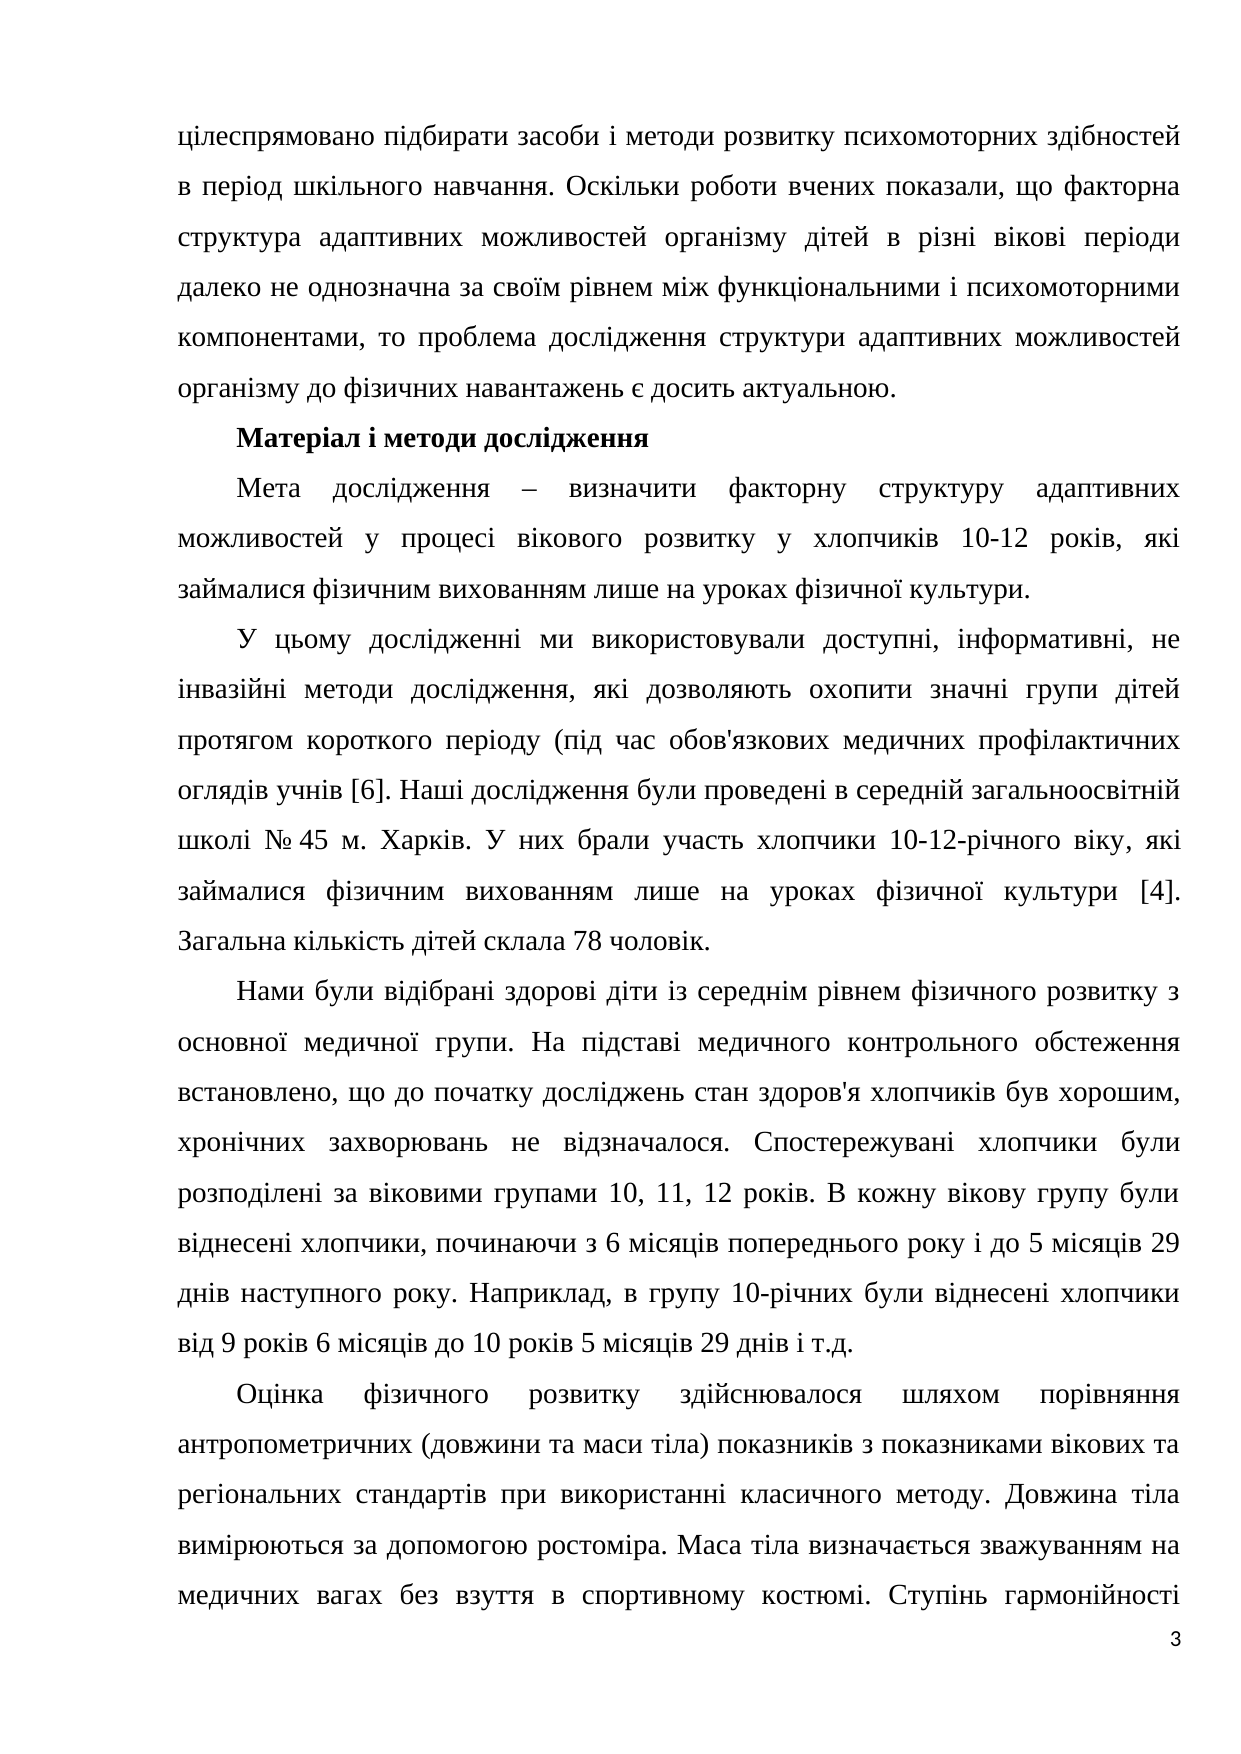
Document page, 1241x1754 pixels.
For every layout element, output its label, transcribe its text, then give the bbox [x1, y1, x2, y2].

text Нами були відібрані здорові діти із середнім рівнем фізичного розвитку з основної медичної групи. На підставі медичного контрольного обстеження встановлено, що до початку досліджень стан здоров'я хлопчиків був хорошим, хронічних захворювань не відзначалося. Спостережувані хлопчики були розподілені за віковими групами 10, 11, 12 років. В кожну вікову групу були віднесені хлопчики, починаючи з 6 місяців попереднього року і до 5 місяців 29 днів наступного року. Наприклад, в групу 10-річних були віднесені хлопчики від 9 років 6 місяців до 10 років 5 місяців 29 днів і т.д. [177, 973, 1181, 1359]
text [177, 1376, 1181, 1611]
text Мета дослідження – визначити факторну структуру адаптивних можливостей у процесі вікового розвитку у хлопчиків 10-12 років, які займалися фізичним вихованням лише на уроках фізичної культури. [177, 470, 1181, 604]
text У цьому дослідженні ми використовували доступні, інформативні, не інвазійні методи дослідження, які дозволяють охопити значні групи дітей протягом короткого періоду (під час обов'язкових медичних профілактичних оглядів учнів [6]. Наші дослідження були проведені в середній загальноосвітній школі № 45 м. Харків. У них брали участь хлопчики 10-12-річного віку, які займалися фізичним вихованням лише на уроках фізичної культури [4]. Загальна кількість дітей склала 78 чоловік. [177, 621, 1181, 957]
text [177, 118, 1181, 403]
text Матеріал і методи дослідження [177, 420, 1181, 453]
